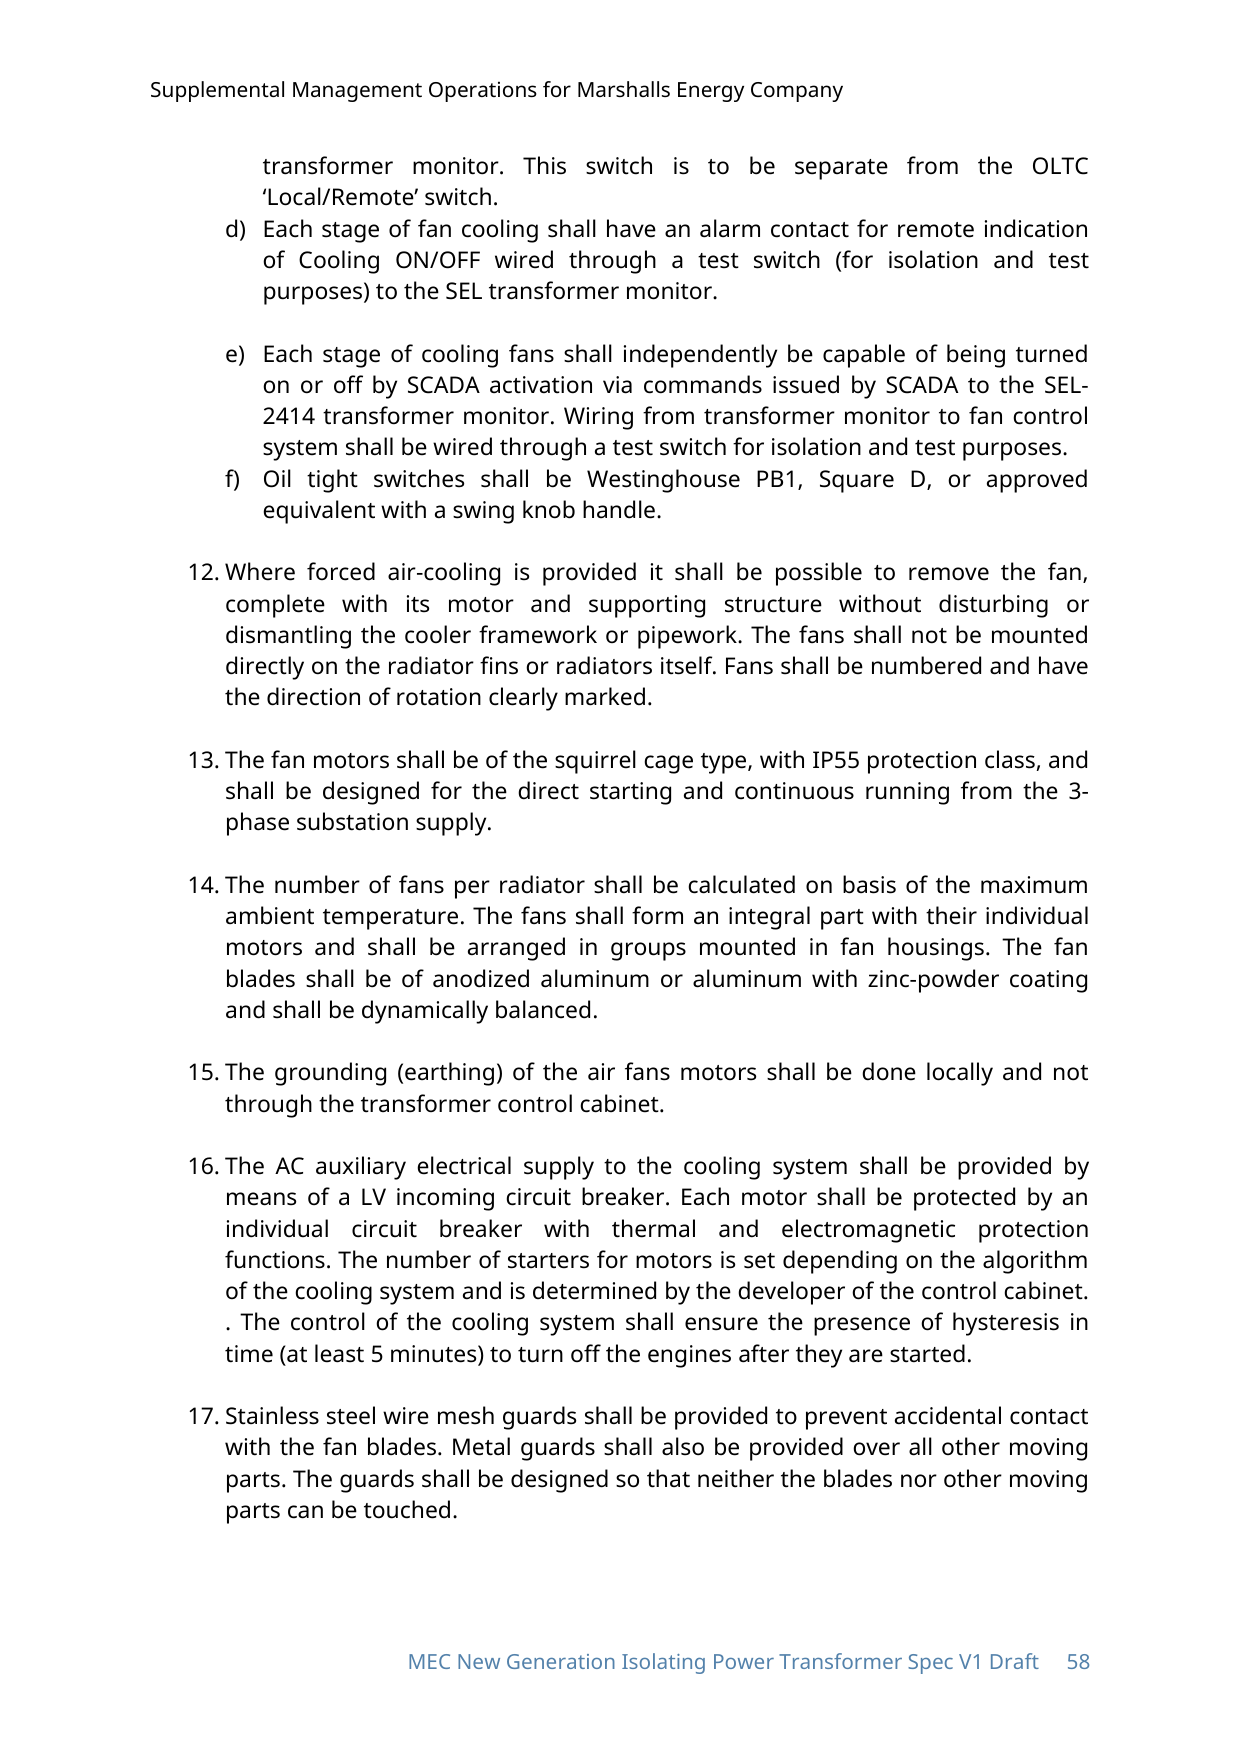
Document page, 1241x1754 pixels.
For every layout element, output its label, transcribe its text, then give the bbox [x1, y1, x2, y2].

list Where forced air-cooling is provided it shall be possible to remove the fan, complete with its motor and supporting structure without disturbing or dismantling the cooler framework or pipework. The fans shall not be mounted directly on the radiator fins or radiators itself. Fans shall be numbered and have the direction of rotation clearly marked. [187, 556, 1090, 712]
list Each stage of cooling fans shall independently be capable of being turned on or off by SCADA activation via commands issued by SCADA to the SEL-2414 transformer monitor. Wiring from transformer monitor to fan control system shall be wired through a test switch for isolation and test purposes. [225, 337, 1090, 462]
list Oil tight switches shall be Westinghouse PB1, Square D, or approved equivalent with a swing knob handle. [225, 462, 1090, 525]
list The number of fans per radiator shall be calculated on basis of the maximum ambient temperature. The fans shall form an integral part with their individual motors and shall be arranged in groups mounted in fan housings. The fan blades shall be of anodized aluminum or aluminum with zinc-powder coating and shall be dynamically balanced. [187, 869, 1090, 1025]
list The grounding (earthing) of the air fans motors shall be done locally and not through the transformer control cabinet. [187, 1056, 1090, 1119]
list Each stage of fan cooling shall have an alarm contact for remote indication of Cooling ON/OFF wired through a test switch (for isolation and test purposes) to the SEL transformer monitor. [225, 212, 1090, 306]
list The fan motors shall be of the squirrel cage type, with IP55 protection class, and shall be designed for the direct starting and continuous running from the 3-phase substation supply. [187, 744, 1090, 837]
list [225, 150, 1090, 212]
list Stainless steel wire mesh guards shall be provided to prevent accidental contact with the fan blades. Metal guards shall also be provided over all other moving parts. The guards shall be designed so that neither the blades nor other moving parts can be touched. [187, 1400, 1090, 1525]
list The AC auxiliary electrical supply to the cooling system shall be provided by means of a LV incoming circuit breaker. Each motor shall be protected by an individual circuit breaker with thermal and electromagnetic protection functions. The number of starters for motors is set depending on the algorithm of the cooling system and is determined by the developer of the control cabinet. . The control of the cooling system shall ensure the presence of hysteresis in time (at least 5 minutes) to turn off the engines after they are started. [187, 1150, 1090, 1369]
